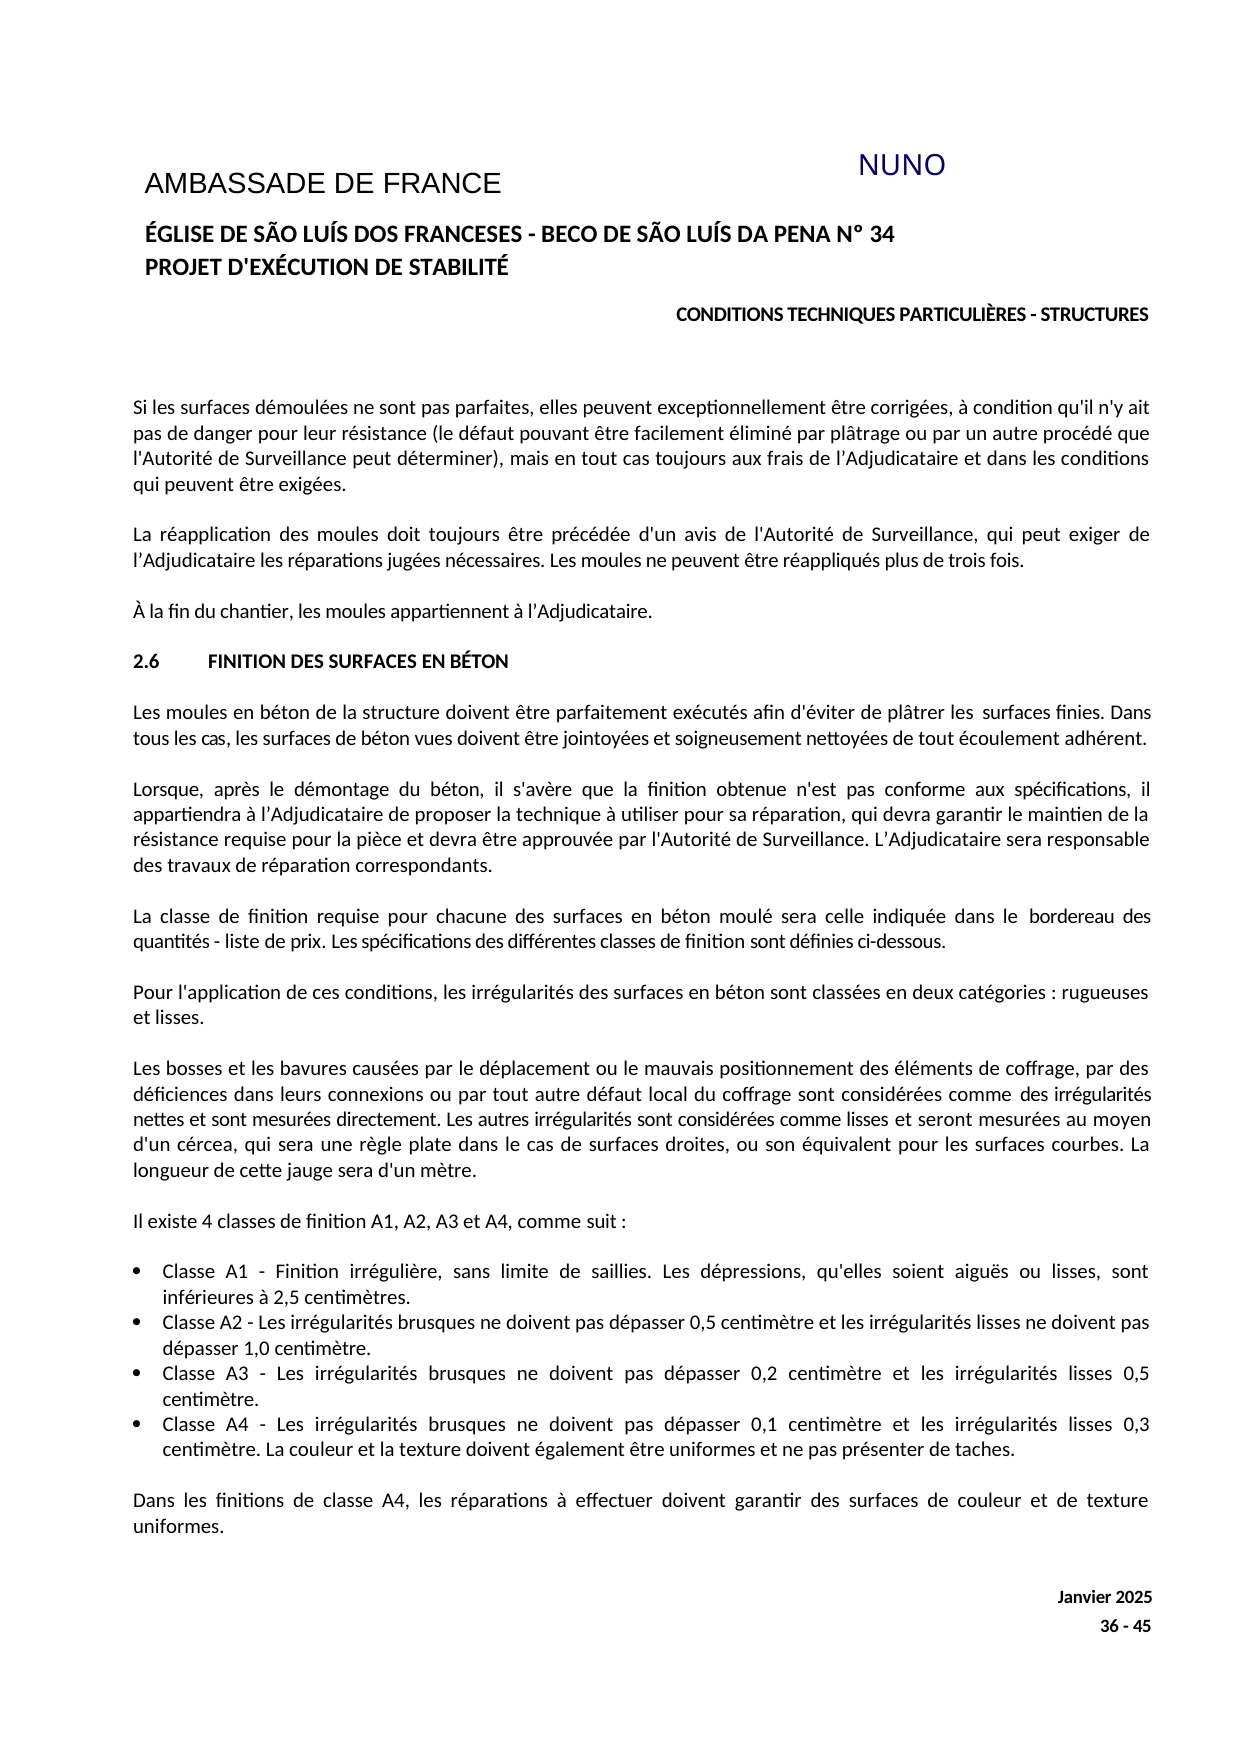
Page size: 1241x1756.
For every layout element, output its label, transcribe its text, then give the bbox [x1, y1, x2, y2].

list Classe A1 - Finition irrégulière, sans limite de saillies. Les dépressions, qu'elles soient aiguës ou lisses, sont inférieures à 2,5 centimètres. [133, 1259, 1152, 1309]
list Classe A3 - Les irrégularités brusques ne doivent pas dépasser 0,2 centimètre et les irrégularités lisses 0,5 centimètre. [133, 1360, 1152, 1411]
list Classe A2 - Les irrégularités brusques ne doivent pas dépasser 0,5 centimètre et les irrégularités lisses ne doivent pas dépasser 1,0 centimètre. [133, 1309, 1152, 1360]
text Il existe 4 classes de finition A1, A2, A3 et A4, comme suit : [133, 1208, 1152, 1233]
list Classe A4 - Les irrégularités brusques ne doivent pas dépasser 0,1 centimètre et les irrégularités lisses 0,3 centimètre. La couleur et la texture doivent également être uniformes et ne pas présenter de taches. [133, 1411, 1152, 1462]
text La réapplication des moules doit toujours être précédée d'un avis de l'Autorité de Surveillance, qui peut exiger de l’Adjudicataire les réparations jugées nécessaires. Les moules ne peuvent être réappliqués plus de trois fois. [133, 522, 1152, 572]
text La classe de finition requise pour chacune des surfaces en béton moulé sera celle indiquée dans le bordereau des quantités - liste de prix. Les spécifications des différentes classes de finition sont définies ci-dessous. [133, 903, 1152, 954]
text Lorsque, après le démontage du béton, il s'avère que la finition obtenue n'est pas conforme aux spécifications, il appartiendra à l’Adjudicataire de proposer la technique à utiliser pour sa réparation, qui devra garantir le maintien de la résistance requise pour la pièce et devra être approuvée par l'Autorité de Surveillance. L’Adjudicataire sera responsable des travaux de réparation correspondants. [133, 776, 1152, 877]
text Les moules en béton de la structure doivent être parfaitement exécutés afin d'éviter de plâtrer les surfaces finies. Dans tous les cas, les surfaces de béton vues doivent être jointoyées et soigneusement nettoyées de tout écoulement adhérent. [133, 699, 1152, 750]
text Pour l'application de ces conditions, les irrégularités des surfaces en béton sont classées en deux catégories : rugueuses et lisses. [133, 979, 1152, 1030]
subtitle FINITION DES SURFACES EN BÉTON [133, 649, 1152, 674]
text Si les surfaces démoulées ne sont pas parfaites, elles peuvent exceptionnellement être corrigées, à condition qu'il n'y ait pas de danger pour leur résistance (le défaut pouvant être facilement éliminé par plâtrage ou par un autre procédé que l'Autorité de Surveillance peut déterminer), mais en tout cas toujours aux frais de l’Adjudicataire et dans les conditions qui peuvent être exigées. [133, 394, 1152, 496]
text Les bosses et les bavures causées par le déplacement ou le mauvais positionnement des éléments de coffrage, par des déficiences dans leurs connexions ou par tout autre défaut local du coffrage sont considérées comme des irrégularités nettes et sont mesurées directement. Les autres irrégularités sont considérées comme lisses et seront mesurées au moyen d'un cércea, qui sera une règle plate dans le cas de surfaces droites, ou son équivalent pour les surfaces courbes. La longueur de cette jauge sera d'un mètre. [133, 1055, 1152, 1182]
text À la fin du chantier, les moules appartiennent à l’Adjudicataire. [133, 598, 1152, 623]
text Dans les finitions de classe A4, les réparations à effectuer doivent garantir des surfaces de couleur et de texture uniformes. [133, 1487, 1152, 1538]
